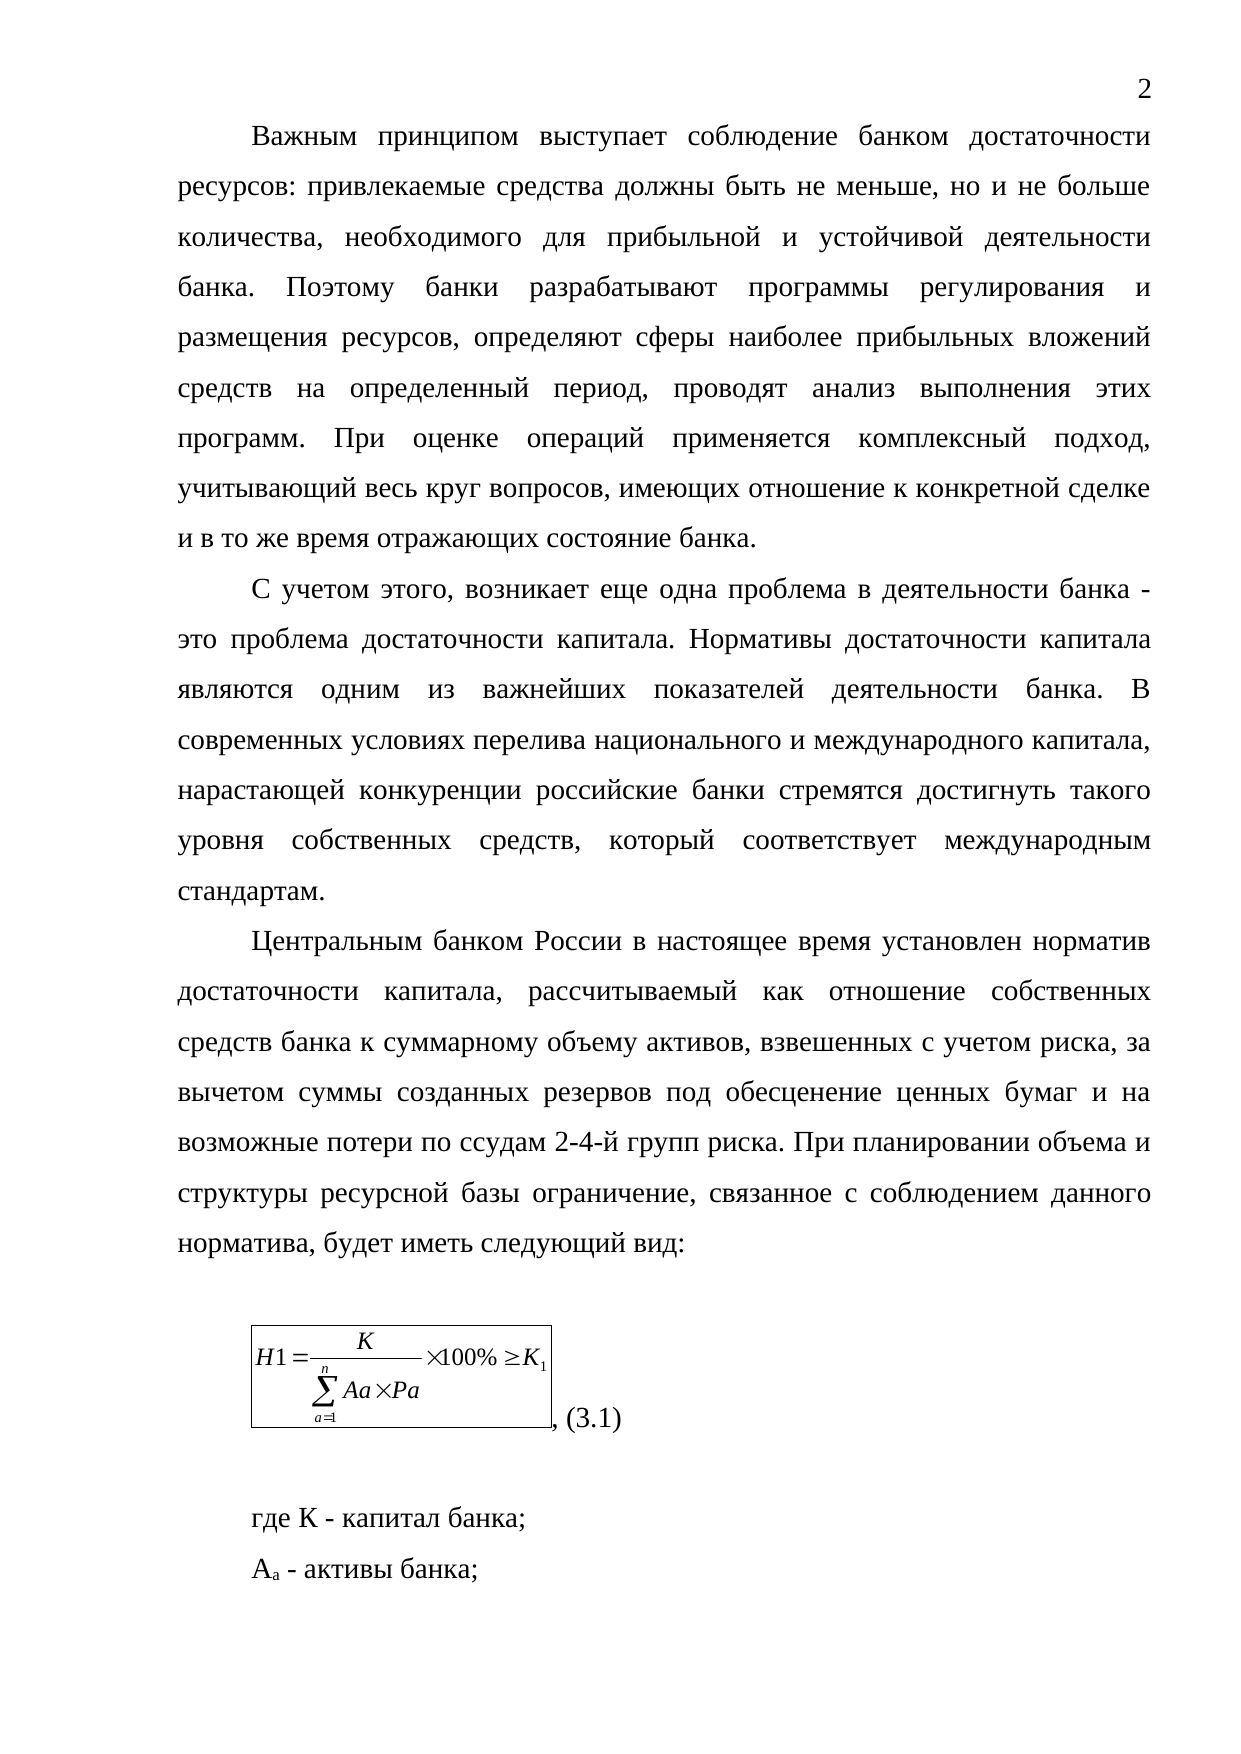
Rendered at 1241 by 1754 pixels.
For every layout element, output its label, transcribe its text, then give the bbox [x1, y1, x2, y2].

text , (3.1) [177, 1326, 1152, 1433]
text где К - капитал банка; [177, 1501, 1152, 1534]
text Центральным банком России в настоящее время установлен норматив достаточности капитала, рассчитываемый как отношение собственных средств банка к суммарному объему активов, взвешенных с учетом риска, за вычетом суммы созданных резервов под обесценение ценных бумаг и на возможные потери по ссудам 2-4-й групп риска. При планировании объема и структуры ресурсной базы ограничение, связанное с соблюдением данного норматива, будет иметь следующий вид: [177, 923, 1152, 1258]
text Важным принципом выступает соблюдение банком достаточности ресурсов: привлекаемые средства должны быть не меньше, но и не больше количества, необходимого для прибыльной и устойчивой деятельности банка. Поэтому банки разрабатывают программы регулирования и размещения ресурсов, определяют сферы наиболее прибыльных вложений средств на определенный период, проводят анализ выполнения этих программ. При оценке операций применяется комплексный подход, учитывающий весь круг вопросов, имеющих отношение к конкретной сделке и в то же время отражающих состояние банка. [177, 118, 1152, 554]
text Аа - активы банка; [177, 1551, 1152, 1584]
text С учетом этого, возникает еще одна проблема в деятельности банка - это проблема достаточности капитала. Нормативы достаточности капитала являются одним из важнейших показателей деятельности банка. В современных условиях перелива национального и международного капитала, нарастающей конкуренции российские банки стремятся достигнуть такого уровня собственных средств, который соответствует международным стандартам. [177, 571, 1152, 906]
